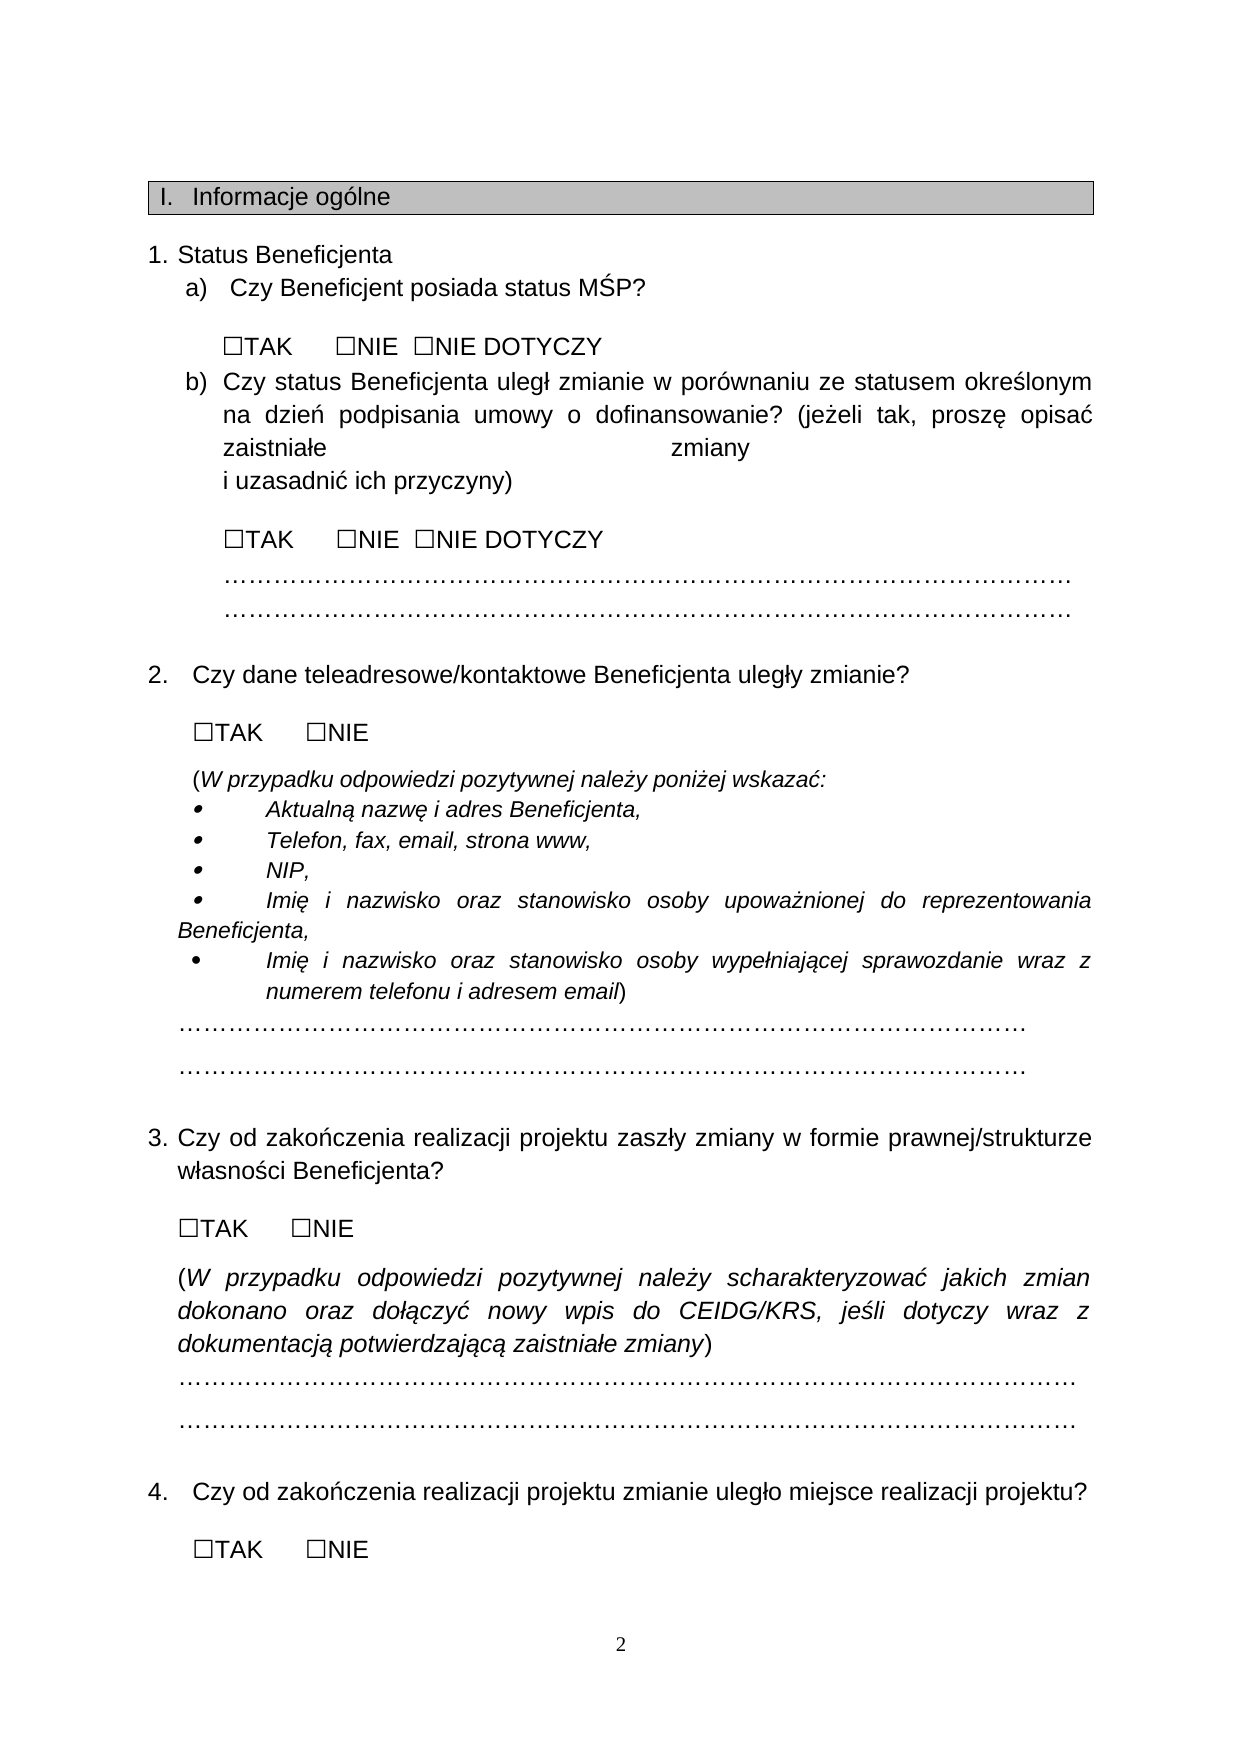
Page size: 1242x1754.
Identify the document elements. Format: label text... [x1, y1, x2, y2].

list Telefon, fax, email, strona www, [177, 827, 1094, 853]
list ……………………………………………………………………………………………………………………………………………………………………………………………… [177, 1362, 1094, 1433]
list Imię i nazwisko oraz stanowisko osoby upoważnionej do reprezentowania Beneficjenta, [177, 887, 1094, 944]
list TAK NIE [192, 1532, 1094, 1566]
list Czy status Beneficjenta uległ zmianie w porównaniu ze statusem określonym na dzień podpisania umowy o dofinansowanie? (jeżeli tak, proszę opisać zaistniałe zmiany i uzasadnić ich przyczyny) [185, 367, 1094, 495]
list (W przypadku odpowiedzi pozytywnej należy scharakteryzować jakich zmian dokonano oraz dołączyć nowy wpis do CEIDG/KRS, jeśli dotyczy wraz z dokumentacją potwierdzającą zaistniałe zmiany) [177, 1263, 1094, 1357]
list Czy Beneficjent posiada status MŚP? [185, 273, 1078, 302]
text TAK NIE [177, 714, 1094, 749]
list Czy dane teleadresowe/kontaktowe Beneficjenta uległy zmianie? [148, 659, 1094, 688]
text TAK NIE ☐NIE DOTYCZY [148, 328, 1094, 362]
list Czy od zakończenia realizacji projektu zmianie uległo miejsce realizacji projektu? [148, 1477, 1094, 1505]
list NIP, [177, 857, 1094, 883]
list Imię i nazwisko oraz stanowisko osoby wypełniającej sprawozdanie wraz z numerem telefonu i adresem email) [192, 947, 1094, 1004]
text ………………………………………………………………………………………… ………………………………………………………………………………………… [177, 1008, 1094, 1080]
text (W przypadku odpowiedzi pozytywnej należy poniżej wskazać: [177, 766, 1094, 793]
list TAK NIE [177, 1211, 1094, 1245]
list Czy od zakończenia realizacji projektu zaszły zmiany w formie prawnej/strukturze własności Beneficjenta? [148, 1123, 1094, 1185]
list Status Beneficjenta [148, 240, 1078, 269]
list Aktualną nazwę i adres Beneficjenta, [177, 796, 1094, 823]
list …………………………………………………………………………………………………………………………………………………………………………………… [223, 561, 1094, 622]
table_header Informacje ogólne [149, 182, 1093, 214]
list TAK NIE ☐NIE DOTYCZY [223, 521, 1094, 555]
